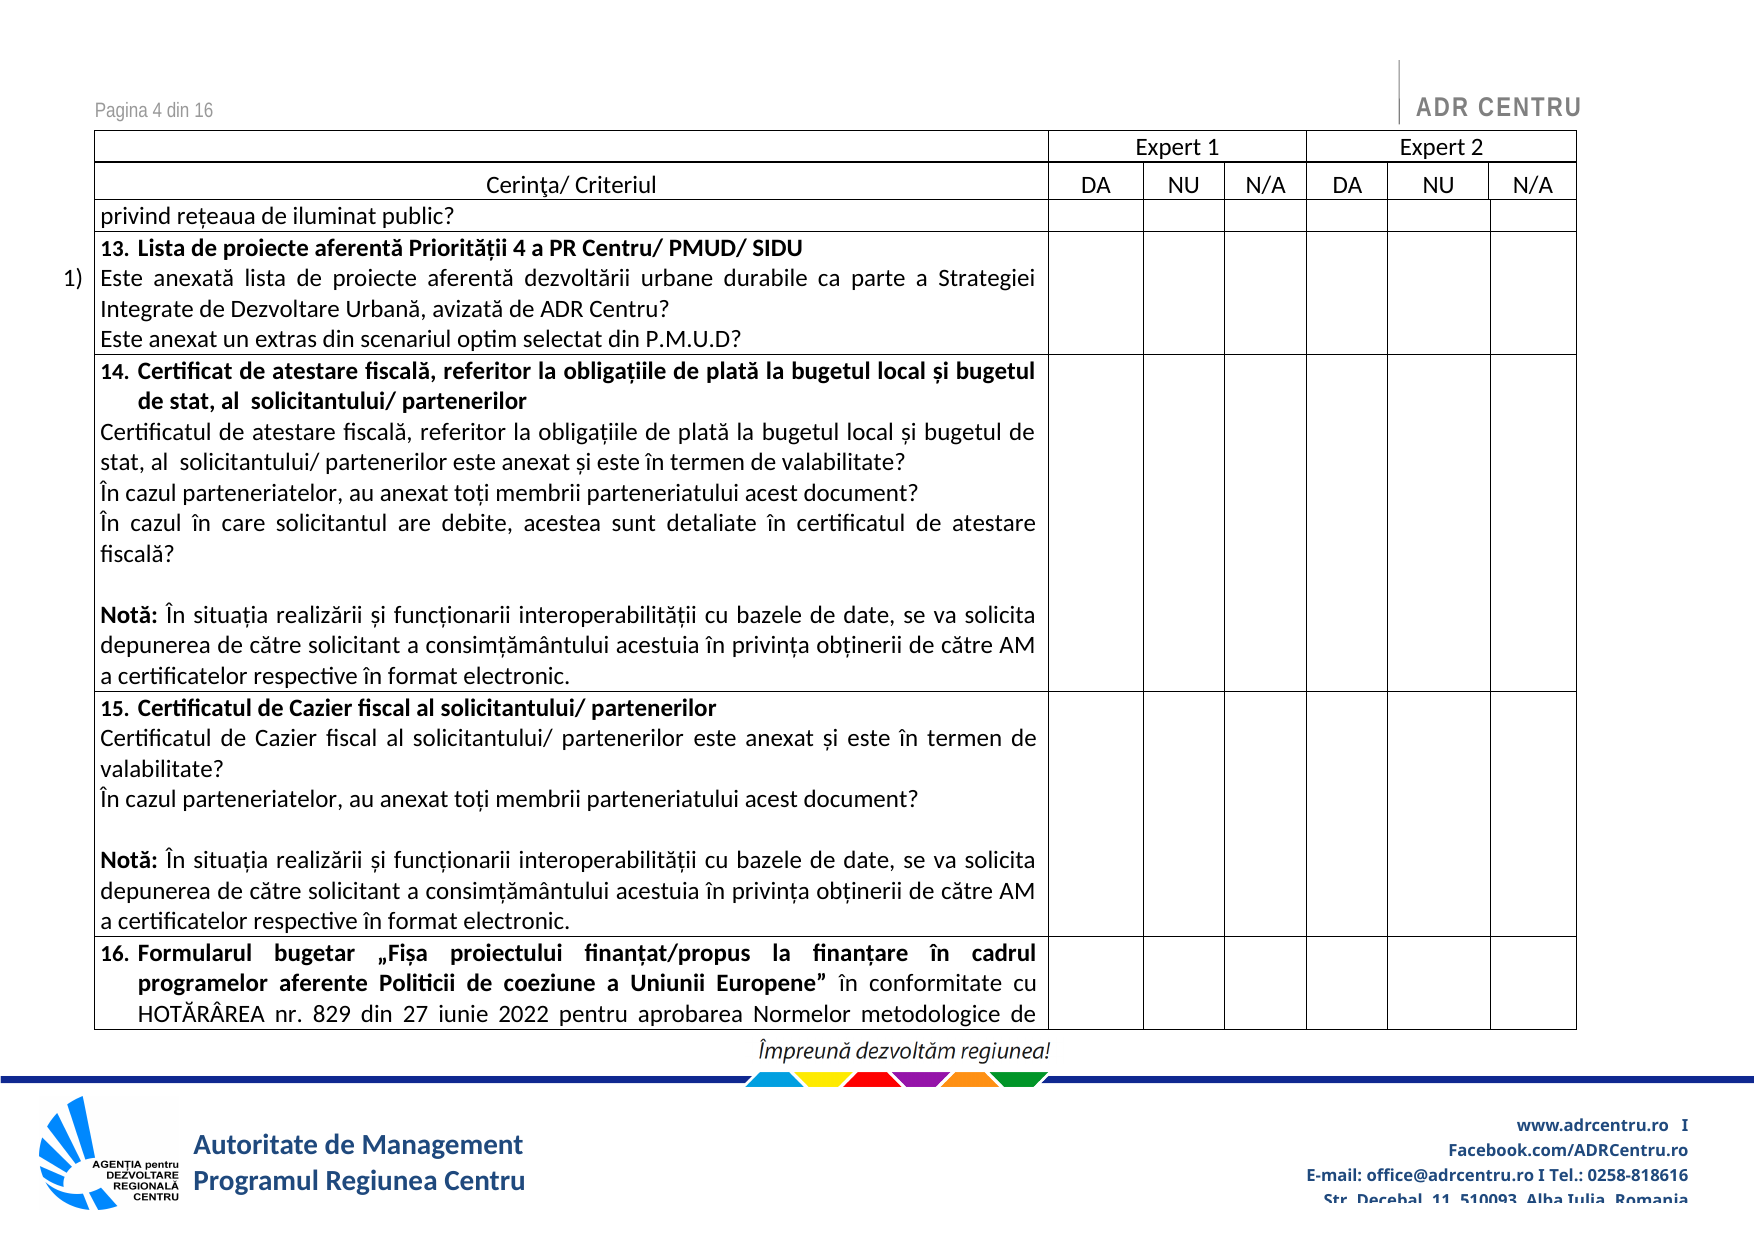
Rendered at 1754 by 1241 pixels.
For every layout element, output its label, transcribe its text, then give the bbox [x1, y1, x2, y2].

table_cell [1491, 355, 1576, 691]
picture [745, 1037, 1064, 1064]
table_cell [1225, 937, 1306, 1028]
table_cell [1144, 200, 1224, 231]
table_cell [1491, 232, 1576, 354]
table_cell [1491, 937, 1576, 1028]
table_cell [1049, 355, 1143, 691]
table_cell [1049, 200, 1143, 231]
table_cell [1144, 692, 1224, 936]
table_cell Certificat de atestare fiscală, referitor la obligațiile de plată la bugetul local și bugetul de stat, al solicitantului/ partenerilor Certificatul de atestare fiscală, referitor la obligațiile de plată la bugetul local și bugetul de stat, al solicitantului/ partenerilor este anexat și este în termen de valabilitate? În cazul parteneriatelor, au anexat toți membrii parteneriatului acest document? În cazul în care solicitantul are debite, acestea sunt detaliate în certificatul de atestare fiscală? Notă: În situația realizării și funcționarii interoperabilității cu bazele de date, se va solicita depunerea de către solicitant a consimțământului acestuia în privința obținerii de către AM a certificatelor respective în format electronic. [95, 355, 1048, 691]
table_cell [1144, 355, 1224, 691]
table_cell Cerinţa/ Criteriul [95, 163, 1048, 199]
table_cell [1049, 232, 1143, 354]
table_cell [1388, 692, 1490, 936]
table_cell NU [1144, 163, 1224, 199]
table_header Expert 1 [1049, 131, 1306, 161]
table_cell Certificatul de Cazier fiscal al solicitantului/ partenerilor Certificatul de Cazier fiscal al solicitantului/ partenerilor este anexat și este în termen de valabilitate? În cazul parteneriatelor, au anexat toți membrii parteneriatului acest document? Notă: În situația realizării și funcționarii interoperabilității cu bazele de date, se va solicita depunerea de către solicitant a consimțământului acestuia în privința obținerii de către AM a certificatelor respective în format electronic. [95, 692, 1048, 936]
table_cell [1307, 937, 1387, 1028]
table_cell [1491, 692, 1576, 936]
table_cell [1225, 355, 1306, 691]
table_cell [1388, 355, 1490, 691]
table_cell [1491, 200, 1576, 231]
table_cell [1307, 232, 1387, 354]
table_cell [1225, 200, 1306, 231]
table_cell [1144, 937, 1224, 1028]
picture [791, 1072, 1754, 1087]
table_header Expert 2 [1307, 131, 1576, 161]
table_cell N/A [1225, 163, 1306, 199]
table_cell Lista de proiecte aferentă Priorității 4 a PR Centru/ PMUD/ SIDU Este anexată lista de proiecte aferentă dezvoltării urbane durabile ca parte a Strategiei Integrate de Dezvoltare Urbană, avizată de ADR Centru? Este anexat un extras din scenariul optim selectat din P.M.U.D? [95, 232, 1048, 354]
picture [39, 1096, 179, 1210]
table_cell [1225, 232, 1306, 354]
table_header [95, 131, 1048, 161]
table_cell [1225, 692, 1306, 936]
table_cell [1307, 200, 1387, 231]
table_cell NU [1388, 163, 1488, 199]
table_cell DA [1307, 163, 1387, 199]
picture [0, 1072, 758, 1087]
table_cell [1388, 232, 1490, 354]
table_cell [1388, 200, 1490, 231]
table_cell DA [1049, 163, 1143, 199]
table_cell [1307, 692, 1387, 936]
table_cell [1049, 937, 1143, 1028]
table_cell [1388, 937, 1490, 1028]
table_cell [1307, 355, 1387, 691]
table_cell [1144, 232, 1224, 354]
table_cell [1049, 692, 1143, 936]
table_cell N/A [1489, 163, 1576, 199]
